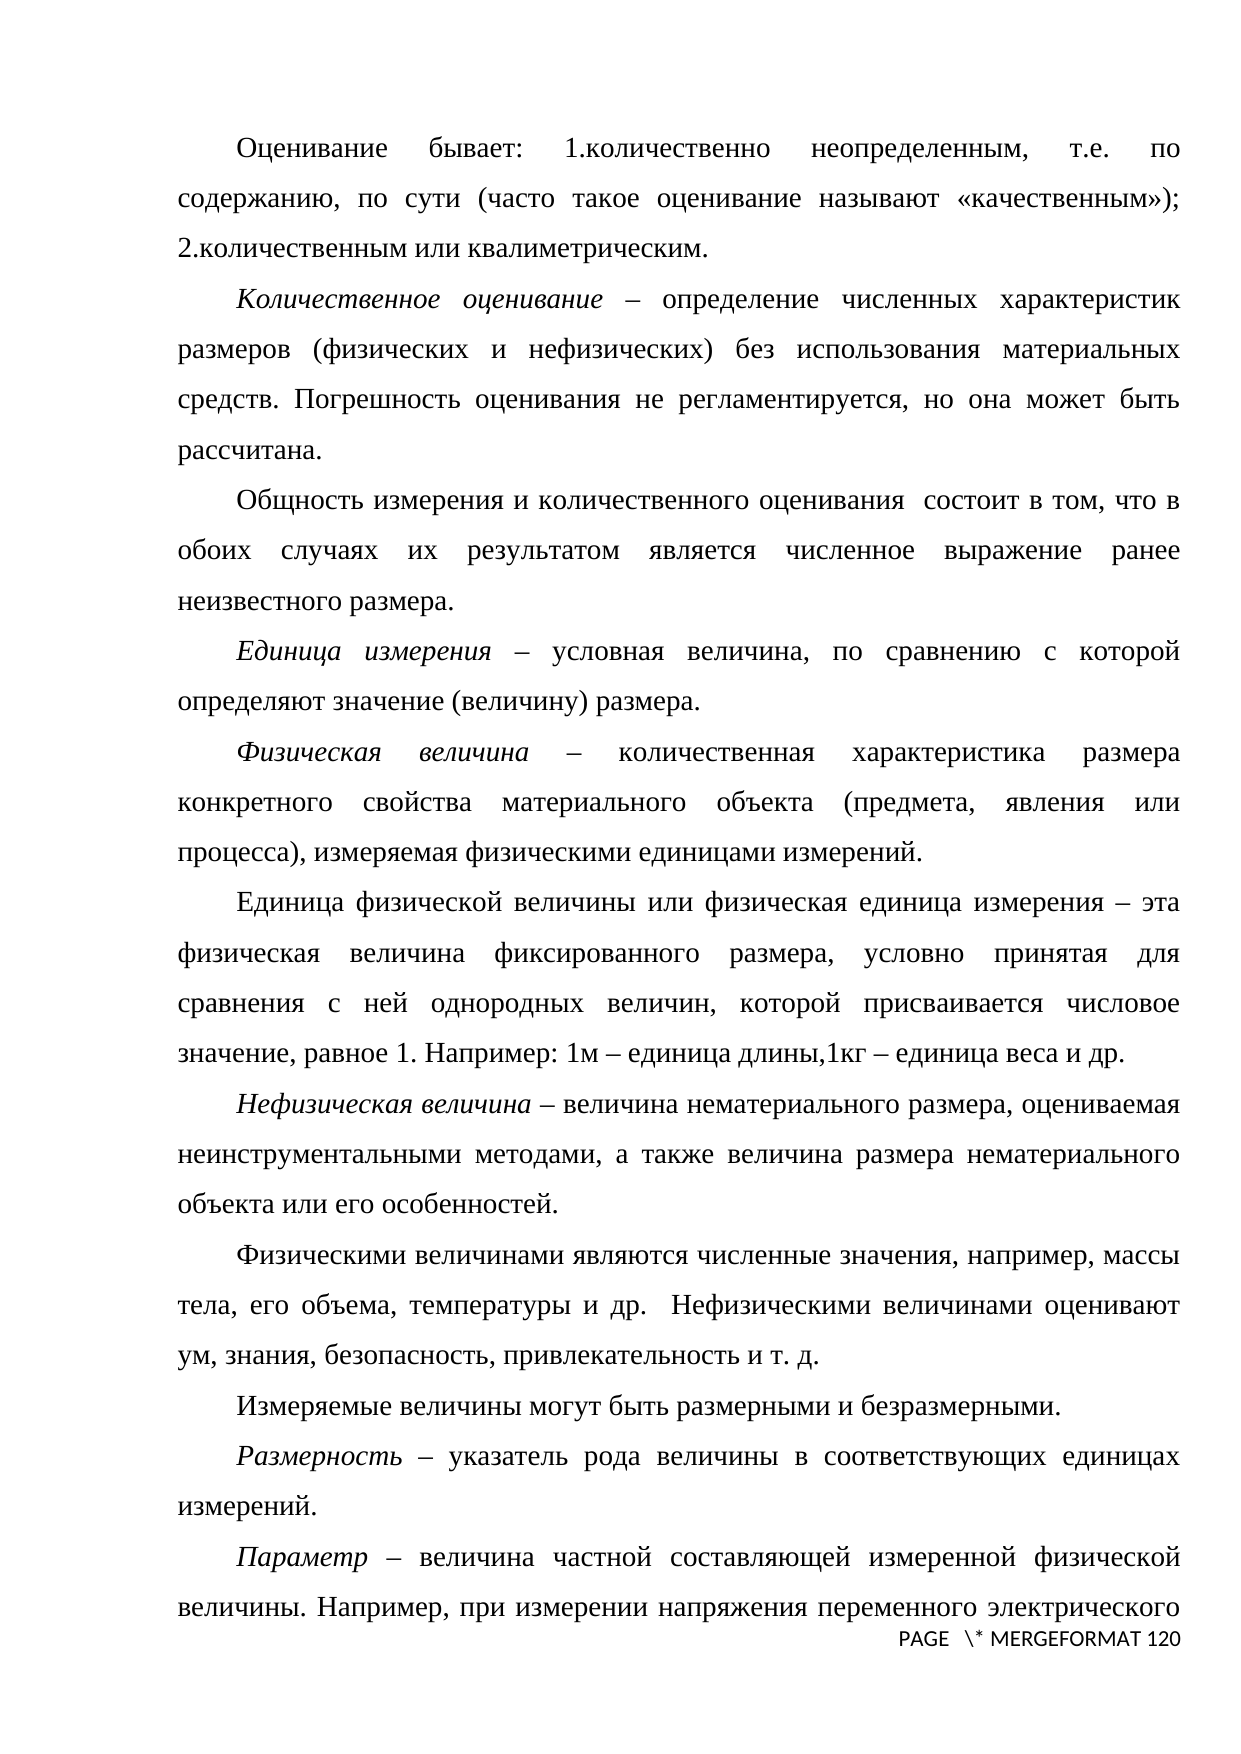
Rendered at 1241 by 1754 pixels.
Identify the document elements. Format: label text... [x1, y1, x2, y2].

text Физическими величинами являются численные значения, например, массы тела, его объема, температуры и др. Нефизическими величинами оценивают ум, знания, безопасность, привлекательность и т. д. [177, 1237, 1181, 1371]
text Единица физической величины или физическая единица измерения – эта физическая величина фиксированного размера, условно принятая для сравнения с ней однородных величин, которой присваивается числовое значение, равное 1. Например: 1м – единица длины,1кг – единица веса и др. [177, 884, 1181, 1069]
text Количественное оценивание – определение численных характеристик размеров (физических и нефизических) без использования материальных средств. Погрешность оценивания не регламентируется, но она может быть рассчитана. [177, 281, 1181, 465]
text Единица измерения – условная величина, по сравнению с которой определяют значение (величину) размера. [177, 633, 1181, 717]
text Общность измерения и количественного оценивания состоит в том, что в обоих случаях их результатом является численное выражение ранее неизвестного размера. [177, 482, 1181, 616]
text Измеряемые величины могут быть размерными и безразмерными. [177, 1388, 1181, 1421]
text Физическая величина – количественная характеристика размера конкретного свойства материального объекта (предмета, явления или процесса), измеряемая физическими единицами измерений. [177, 734, 1181, 868]
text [177, 1539, 1181, 1622]
text Размерность – указатель рода величины в соответствующих единицах измерений. [177, 1438, 1181, 1522]
text Оценивание бывает: 1.количественно неопределенным, т.е. по содержанию, по сути (часто такое оценивание называют «качественным»); 2.количественным или квалиметрическим. [177, 130, 1181, 264]
text Нефизическая величина – величина нематериального размера, оцениваемая неинструментальными методами, а также величина размера нематериального объекта или его особенностей. [177, 1086, 1181, 1220]
